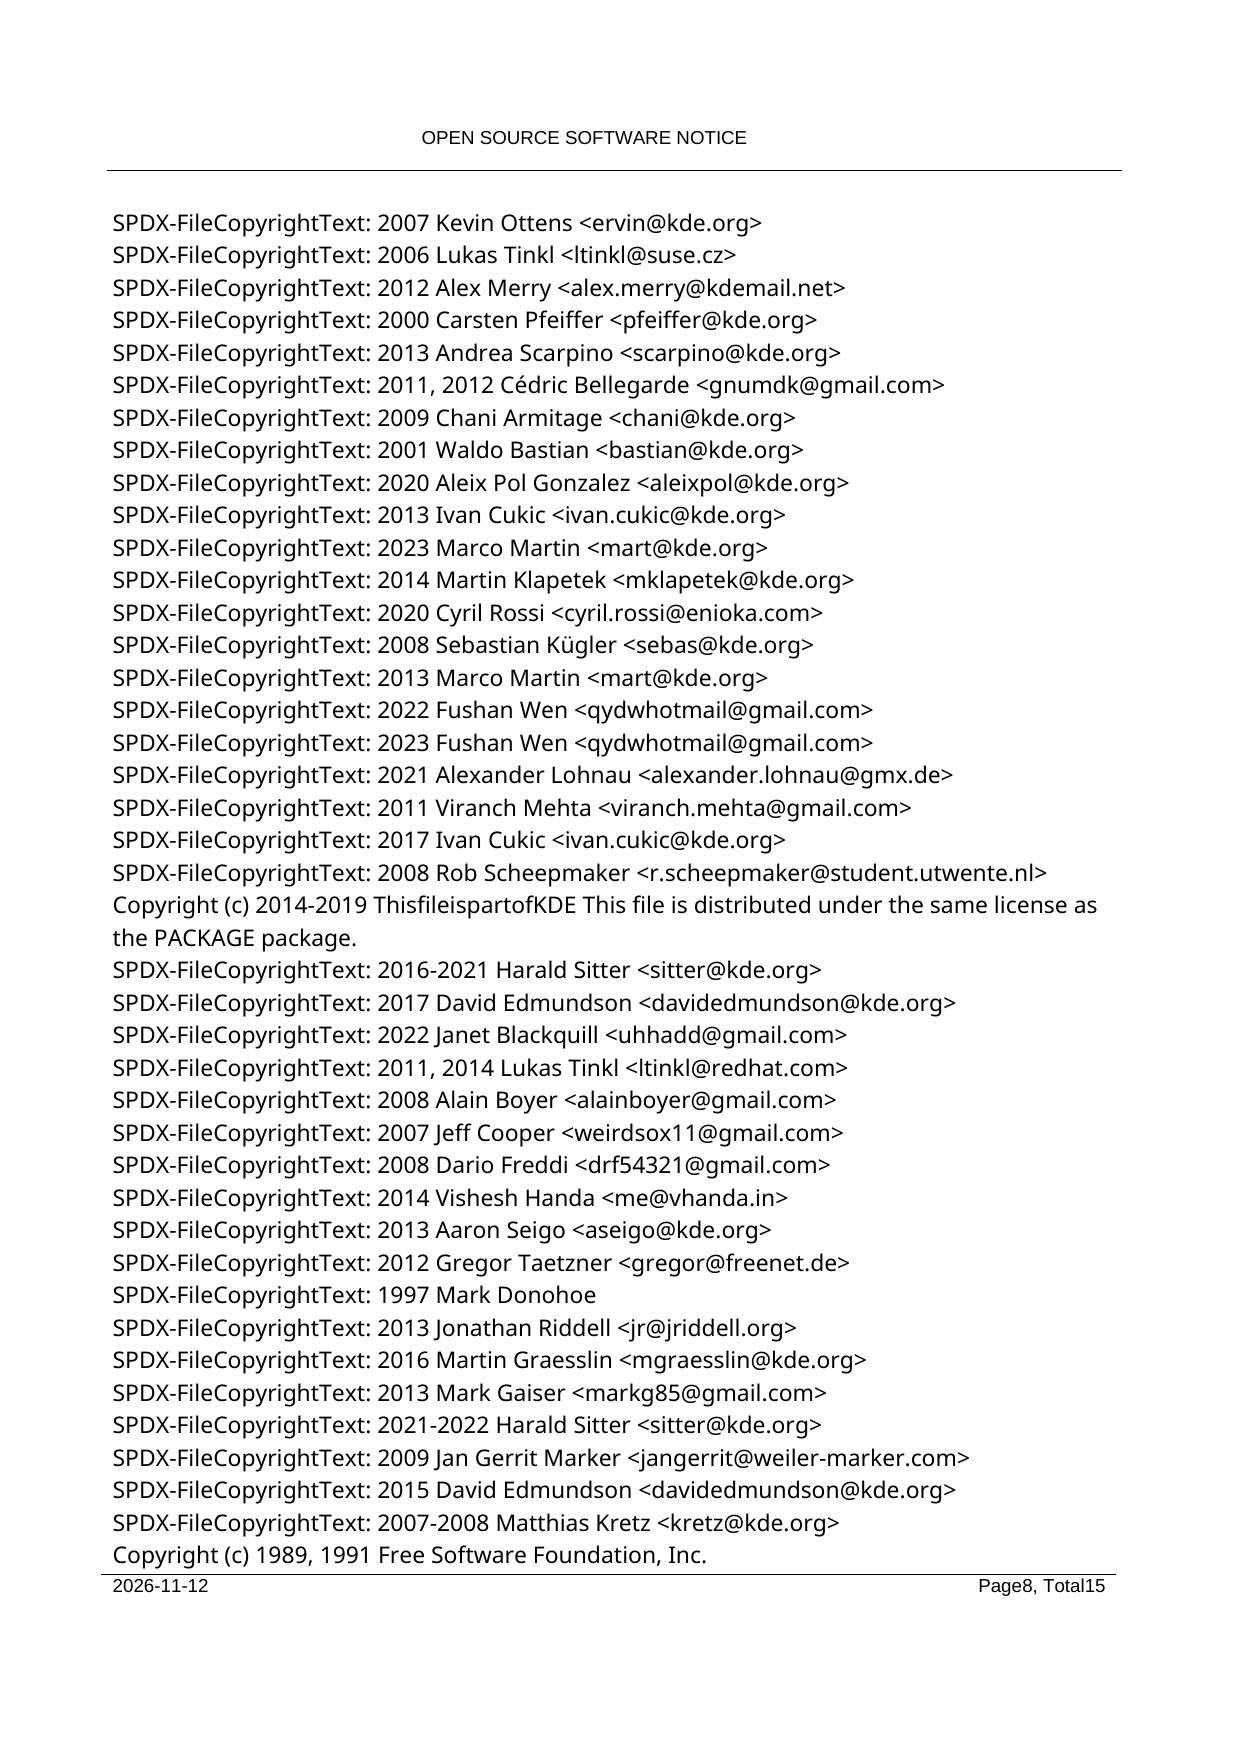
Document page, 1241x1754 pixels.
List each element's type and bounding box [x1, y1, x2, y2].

text [112, 206, 1128, 1571]
